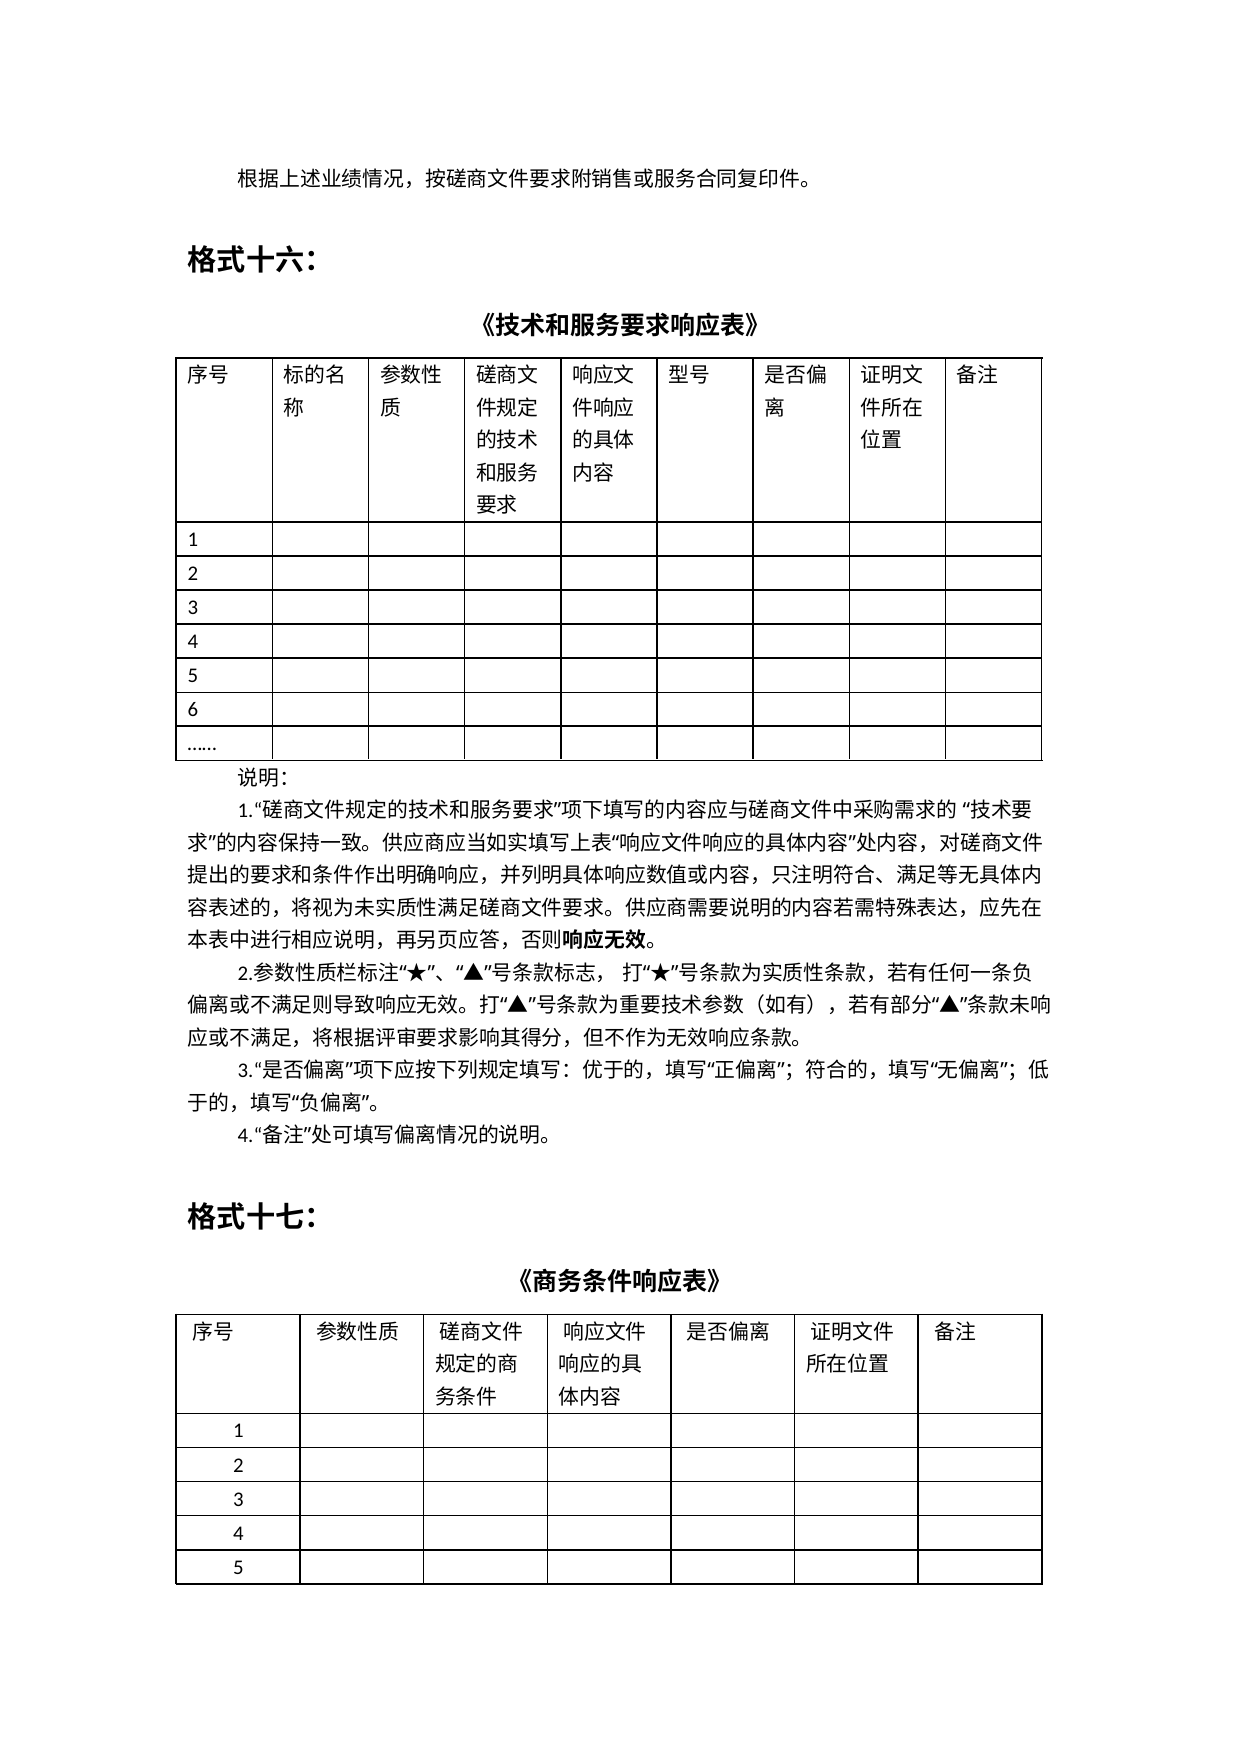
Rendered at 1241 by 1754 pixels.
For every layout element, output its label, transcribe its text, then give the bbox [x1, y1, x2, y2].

table_cell [850, 693, 945, 725]
table_cell [795, 1448, 917, 1481]
table_cell [754, 693, 849, 725]
table_cell [850, 625, 945, 657]
table_cell 6 [177, 693, 272, 725]
table_cell [562, 625, 656, 657]
table_header 标的名称 [273, 359, 368, 521]
table_cell 1 [177, 1414, 299, 1447]
table_cell [301, 1414, 423, 1447]
table_cell [424, 1516, 547, 1549]
table_cell [424, 1414, 547, 1447]
table_cell 2 [177, 557, 272, 589]
table_cell [562, 523, 656, 555]
table_header 型号 [658, 359, 752, 521]
text 格式十七： [187, 1183, 1053, 1248]
table_cell [424, 1482, 547, 1515]
table_cell [424, 1448, 547, 1481]
table_cell [369, 693, 464, 725]
table_cell [850, 557, 945, 589]
table_cell 3 [177, 591, 272, 623]
table_cell [754, 557, 849, 589]
table_cell [946, 523, 1041, 555]
text 《商务条件响应表》 [187, 1248, 1053, 1313]
table_cell [548, 1482, 670, 1515]
table_cell [658, 727, 752, 759]
table_cell [369, 557, 464, 589]
table_cell [562, 693, 656, 725]
table_cell [548, 1448, 670, 1481]
text 2.参数性质栏标注“★”、“▲”号条款标志， 打“★”号条款为实质性条款，若有任何一条负偏离或不满足则导致响应无效。打“▲”号条款为重要技术参数（如有），若有部分“▲”条款未响应或不满足，将根据评审要求影响其得分，但不作为无效响应条款。 [187, 956, 1053, 1053]
table_cell [424, 1551, 547, 1583]
table_header 是否偏离 [754, 359, 849, 521]
table_cell [919, 1551, 1041, 1583]
table_header 磋商文件规定的商务条件 [424, 1315, 547, 1413]
table_cell [301, 1516, 423, 1549]
table_header 证明文件所在位置 [795, 1315, 917, 1413]
table_cell [369, 625, 464, 657]
table_cell [562, 659, 656, 691]
table_cell [754, 727, 849, 759]
table_cell [946, 659, 1041, 691]
table_cell 2 [177, 1448, 299, 1481]
text 4.“备注”处可填写偏离情况的说明。 [187, 1118, 1053, 1151]
table_cell [273, 591, 368, 623]
table_cell [548, 1516, 670, 1549]
text 根据上述业绩情况，按磋商文件要求附销售或服务合同复印件。 [187, 162, 1053, 194]
table_cell [658, 659, 752, 691]
table_cell 4 [177, 625, 272, 657]
table_header 参数性质 [301, 1315, 423, 1413]
table_cell [273, 625, 368, 657]
table_cell [369, 659, 464, 691]
table_cell [850, 659, 945, 691]
table_cell [658, 523, 752, 555]
table_cell [301, 1551, 423, 1583]
table_cell [946, 557, 1041, 589]
table_cell [795, 1414, 917, 1447]
table_cell [795, 1482, 917, 1515]
table_header 响应文件响应的具体内容 [562, 359, 656, 521]
text 说明： [187, 761, 1053, 793]
table_cell [754, 523, 849, 555]
table_cell [754, 625, 849, 657]
table_cell 3 [177, 1482, 299, 1515]
table_cell [672, 1516, 794, 1549]
table_cell [658, 591, 752, 623]
table_cell [850, 523, 945, 555]
table_cell [465, 659, 560, 691]
table_cell [946, 591, 1041, 623]
text 3.“是否偏离”项下应按下列规定填写：优于的，填写“正偏离”；符合的，填写“无偏离”；低于的，填写“负偏离”。 [187, 1053, 1053, 1118]
text 格式十六： [187, 227, 1053, 292]
table_cell [850, 591, 945, 623]
table_cell [754, 659, 849, 691]
table_cell [273, 557, 368, 589]
table_cell [658, 625, 752, 657]
table_cell [369, 727, 464, 759]
table_cell [369, 591, 464, 623]
table_cell [562, 591, 656, 623]
table_cell 1 [177, 523, 272, 555]
table_cell [273, 693, 368, 725]
table_cell [301, 1482, 423, 1515]
table_cell [795, 1516, 917, 1549]
table_cell [919, 1448, 1041, 1481]
table_cell [465, 727, 560, 759]
table_cell [465, 693, 560, 725]
text 《技术和服务要求响应表》 [187, 292, 1053, 357]
table_cell [672, 1448, 794, 1481]
table_cell [465, 625, 560, 657]
table_header 磋商文件规定的技术和服务要求 [465, 359, 560, 521]
table_cell [465, 591, 560, 623]
table_cell [672, 1482, 794, 1515]
table_header 响应文件响应的具体内容 [548, 1315, 670, 1413]
table_cell [369, 523, 464, 555]
table_cell [658, 693, 752, 725]
table_cell …… [177, 727, 272, 759]
table_cell [919, 1516, 1041, 1549]
table_cell [850, 727, 945, 759]
table_cell [946, 625, 1041, 657]
table_cell [548, 1414, 670, 1447]
table_cell [946, 727, 1041, 759]
table_cell [273, 523, 368, 555]
table_cell [672, 1414, 794, 1447]
table_header 序号 [177, 1315, 299, 1413]
table_cell [795, 1551, 917, 1583]
table_cell [465, 557, 560, 589]
table_cell 5 [177, 659, 272, 691]
table_cell [658, 557, 752, 589]
table_cell [919, 1414, 1041, 1447]
text 1.“磋商文件规定的技术和服务要求”项下填写的内容应与磋商文件中采购需求的 “技术要求”的内容保持一致。供应商应当如实填写上表“响应文件响应的具体内容”处内容，对磋商文件提出的要求和条件作出明确响应，并列明具体响应数值或内容，只注明符合、满足等无具体内容表述的，将视为未实质性满足磋商文件要求。供应商需要说明的内容若需特殊表达，应先在本表中进行相应说明，再另页应答，否则响应无效。 [187, 793, 1053, 956]
table_header 是否偏离 [672, 1315, 794, 1413]
table_header 序号 [177, 359, 272, 521]
table_cell 5 [177, 1551, 299, 1583]
table_header 参数性质 [369, 359, 464, 521]
table_cell [562, 727, 656, 759]
table_cell [919, 1482, 1041, 1515]
table_cell 4 [177, 1516, 299, 1549]
table_header 证明文件所在位置 [850, 359, 945, 521]
table_header 备注 [919, 1315, 1041, 1413]
table_cell [672, 1551, 794, 1583]
table_cell [273, 659, 368, 691]
table_cell [465, 523, 560, 555]
table_cell [273, 727, 368, 759]
table_header 备注 [946, 359, 1041, 521]
table_cell [548, 1551, 670, 1583]
table_cell [301, 1448, 423, 1481]
table_cell [946, 693, 1041, 725]
table_cell [754, 591, 849, 623]
table_cell [562, 557, 656, 589]
